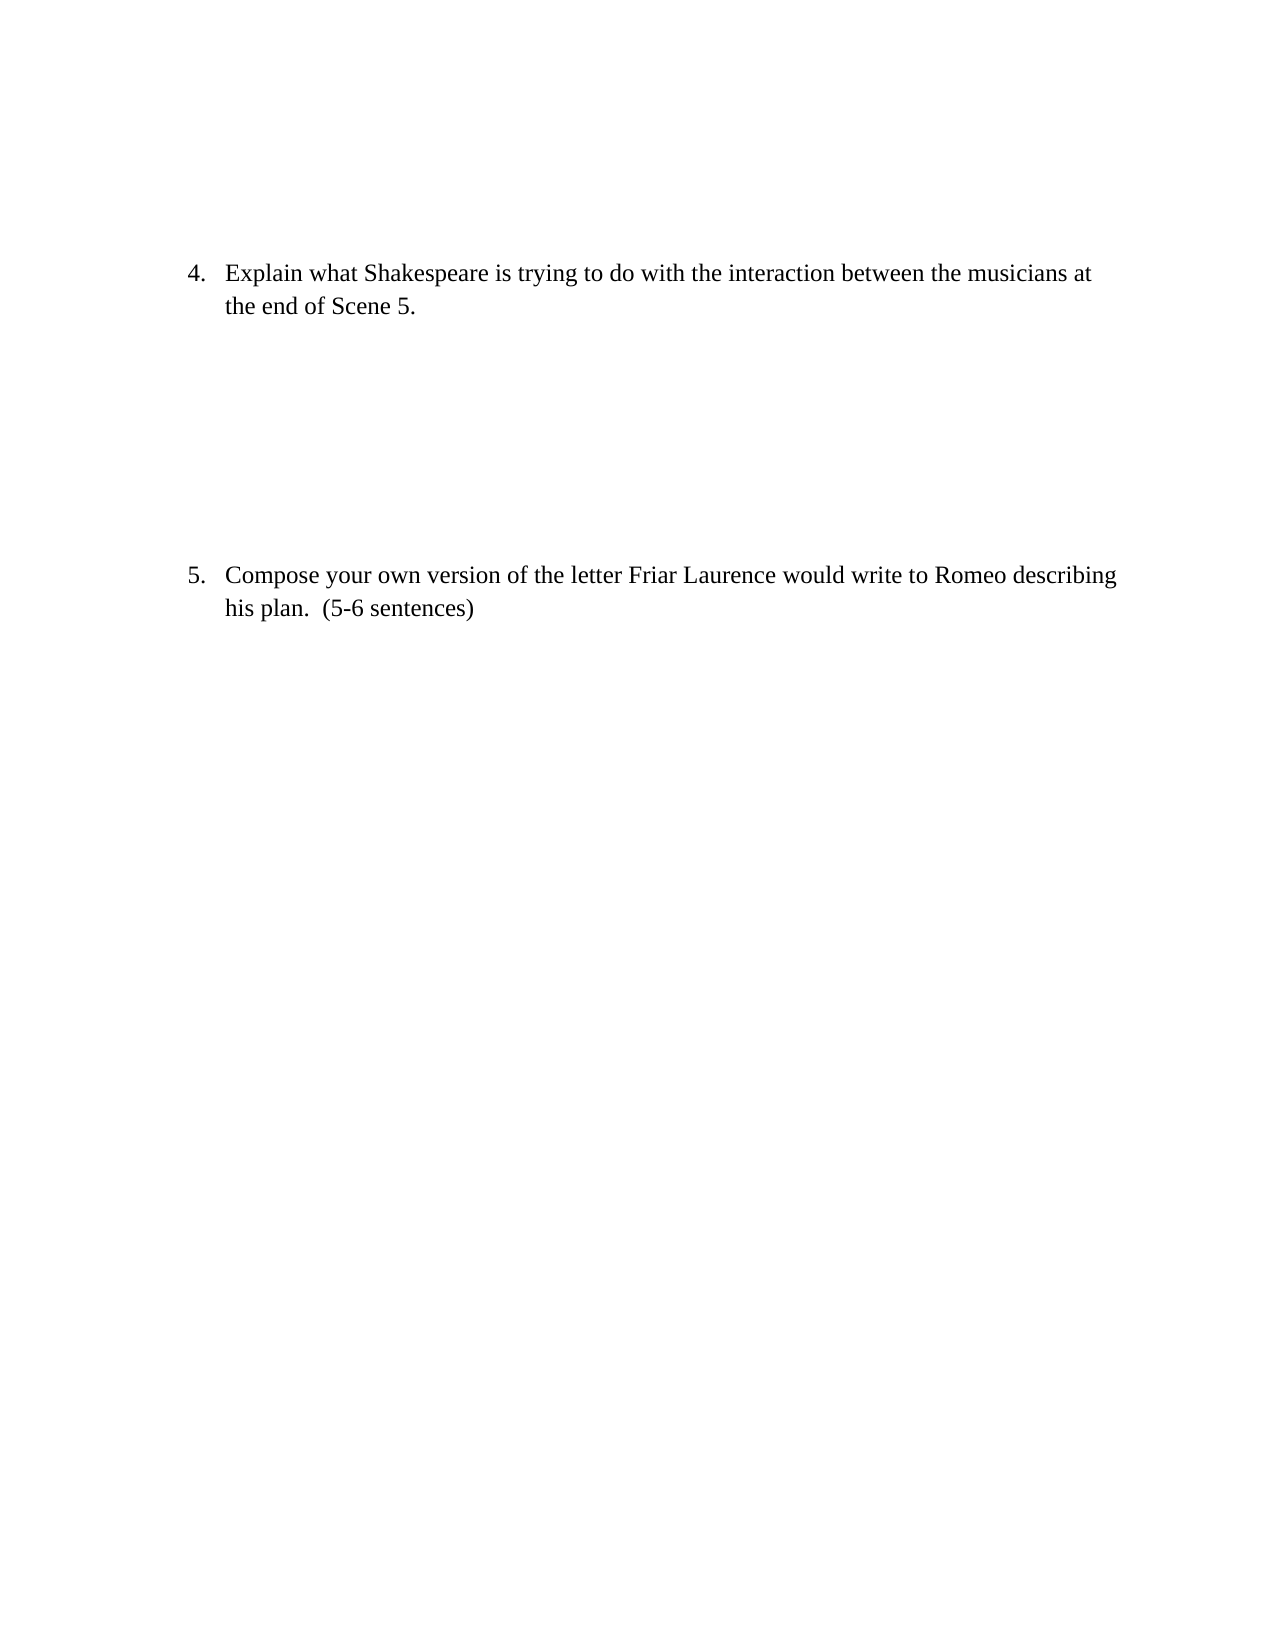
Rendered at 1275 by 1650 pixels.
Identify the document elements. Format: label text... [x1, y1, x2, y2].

list Compose your own version of the letter Friar Laurence would write to Romeo describing his plan. (5-6 sentences) [187, 560, 1125, 622]
list Explain what Shakespeare is trying to do with the interaction between the musicians at the end of Scene 5. [187, 258, 1125, 319]
